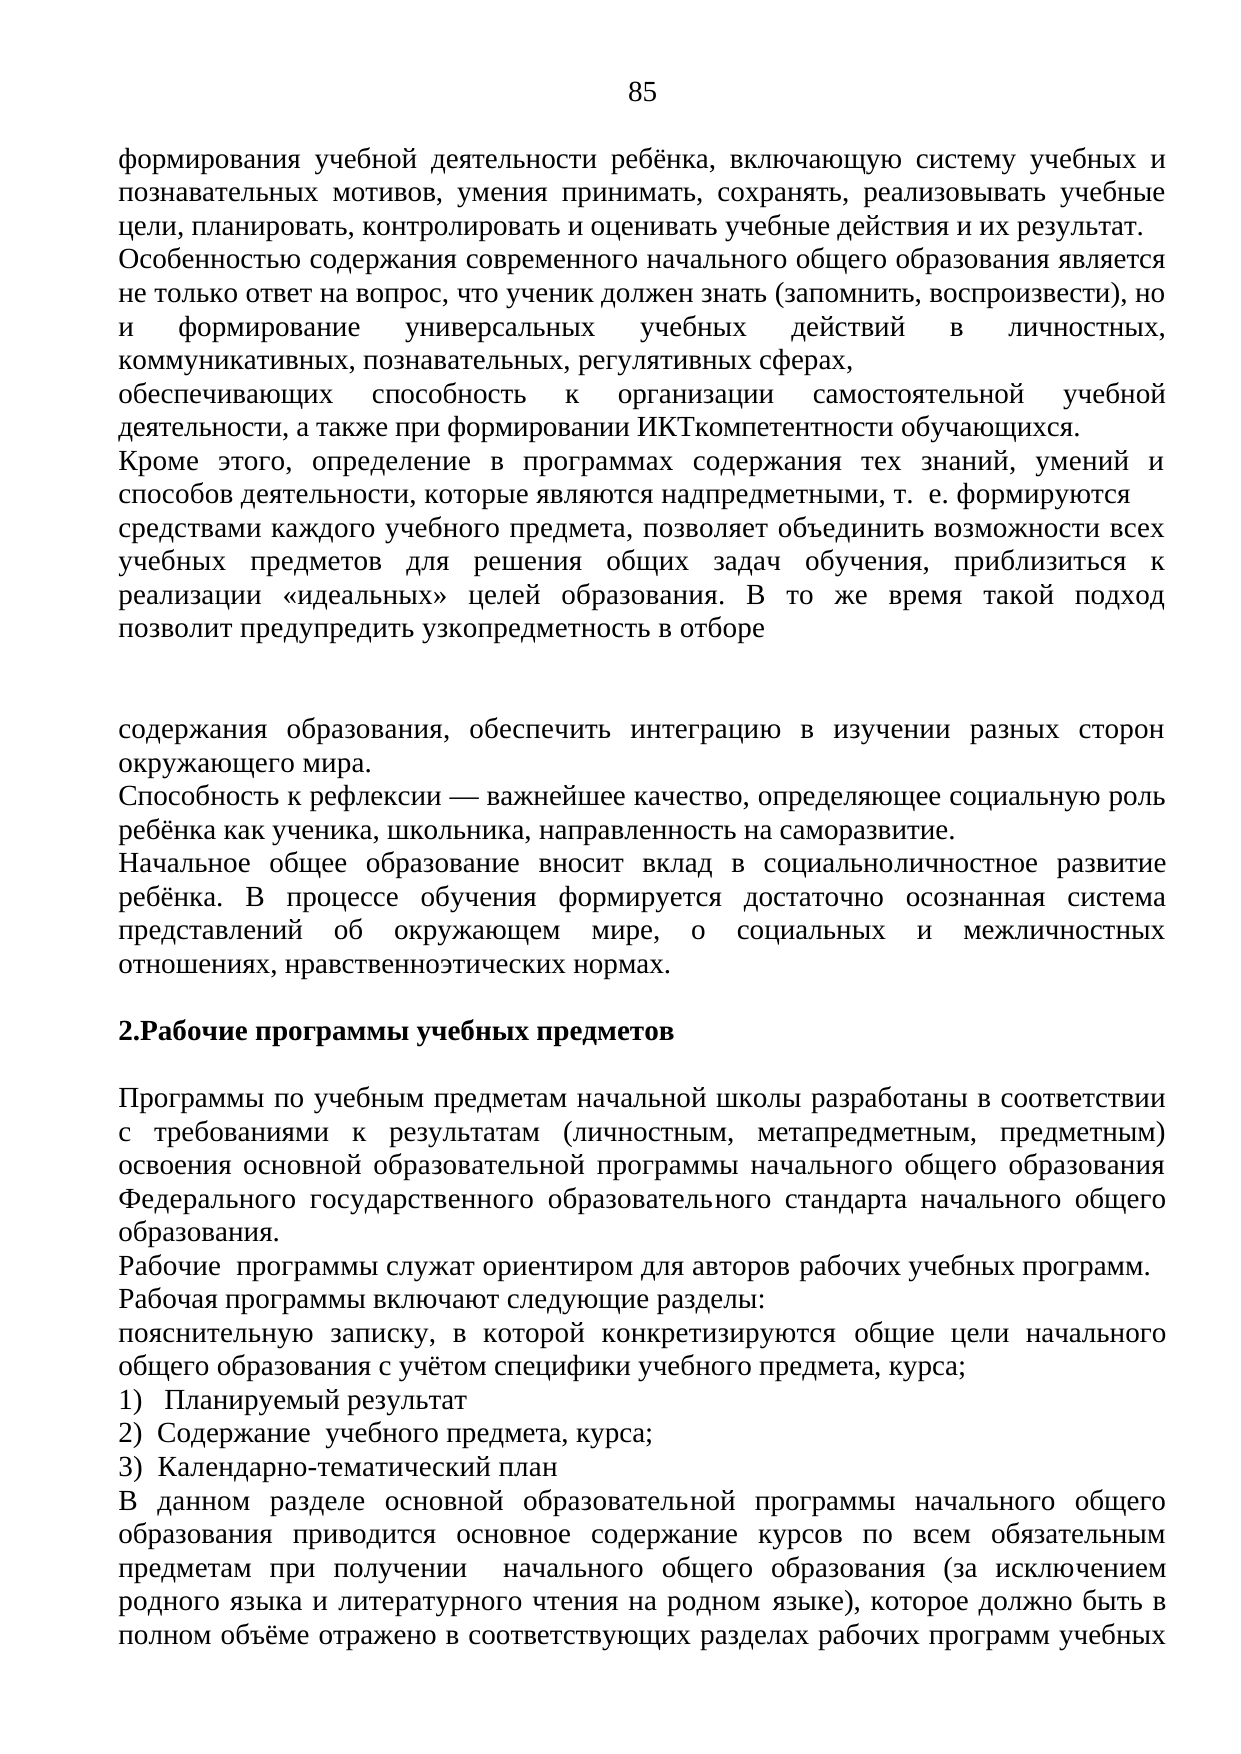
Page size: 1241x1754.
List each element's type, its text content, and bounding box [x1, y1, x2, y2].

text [118, 141, 1167, 242]
text 3) Календарно-тематический план [118, 1449, 1167, 1483]
text Способность к рефлексии — важнейшее качество, определяющее социальную роль ребёнка как ученика, школьника, направленность на саморазвитие. [118, 778, 1167, 845]
text 2) Содержание учебного предмета, курса; [118, 1416, 1167, 1449]
text 2.Рабочие программы учебных предметов [118, 1013, 1167, 1047]
text обеспечивающих способность к организации самостоятельной учебной деятельности, а также при формировании ИКТ­компетентности обучающихся. [118, 376, 1167, 443]
text средствами каждого учебного предмета, позволяет объединить возможности всех учебных предметов для решения общих задач обучения, приблизиться к реализации «идеальных» целей образования. В то же время такой подход позволит предупредить узкопредметность в отборе [118, 510, 1167, 644]
text Рабочая программы включают следующие разделы: [118, 1281, 1167, 1315]
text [118, 1483, 1167, 1650]
text Особенностью содержания современного начального общего образования является не только ответ на вопрос, что ученик должен знать (запомнить, воспроизвести), но и формирование универсальных учебных действий в личностных, коммуникативных, познавательных, регулятивных сферах, [118, 242, 1167, 376]
text содержания образования, обеспечить интеграцию в изучении разных сторон окружающего мира. [118, 711, 1167, 778]
text Программы по учебным предметам начальной школы разработаны в соответствии с требованиями к результатам (личностным, метапредметным, предметным) освоения основной образовательной программы начального общего образования Федерального государственного образовательного стандарта начального общего образования. [118, 1080, 1167, 1248]
text Начальное общее образование вносит вклад в социально­личностное развитие ребёнка. В процессе обучения формируется достаточно осознанная система представлений об окружающем мире, о социальных и межличностных отношениях, нравственно­этических нормах. [118, 845, 1167, 979]
text пояснительную записку, в которой конкретизируются общие цели начального общего образования с учётом специфики учебного предмета, курса; [118, 1315, 1167, 1382]
text Кроме этого, определение в программах содержания тех знаний, умений и способов деятельности, которые являются надпредметными, т. е. формируются [118, 443, 1167, 510]
text 1) Планируемый результат [118, 1382, 1167, 1416]
text Рабочие программы служат ориентиром для авторов рабочих учебных программ. [118, 1248, 1167, 1281]
